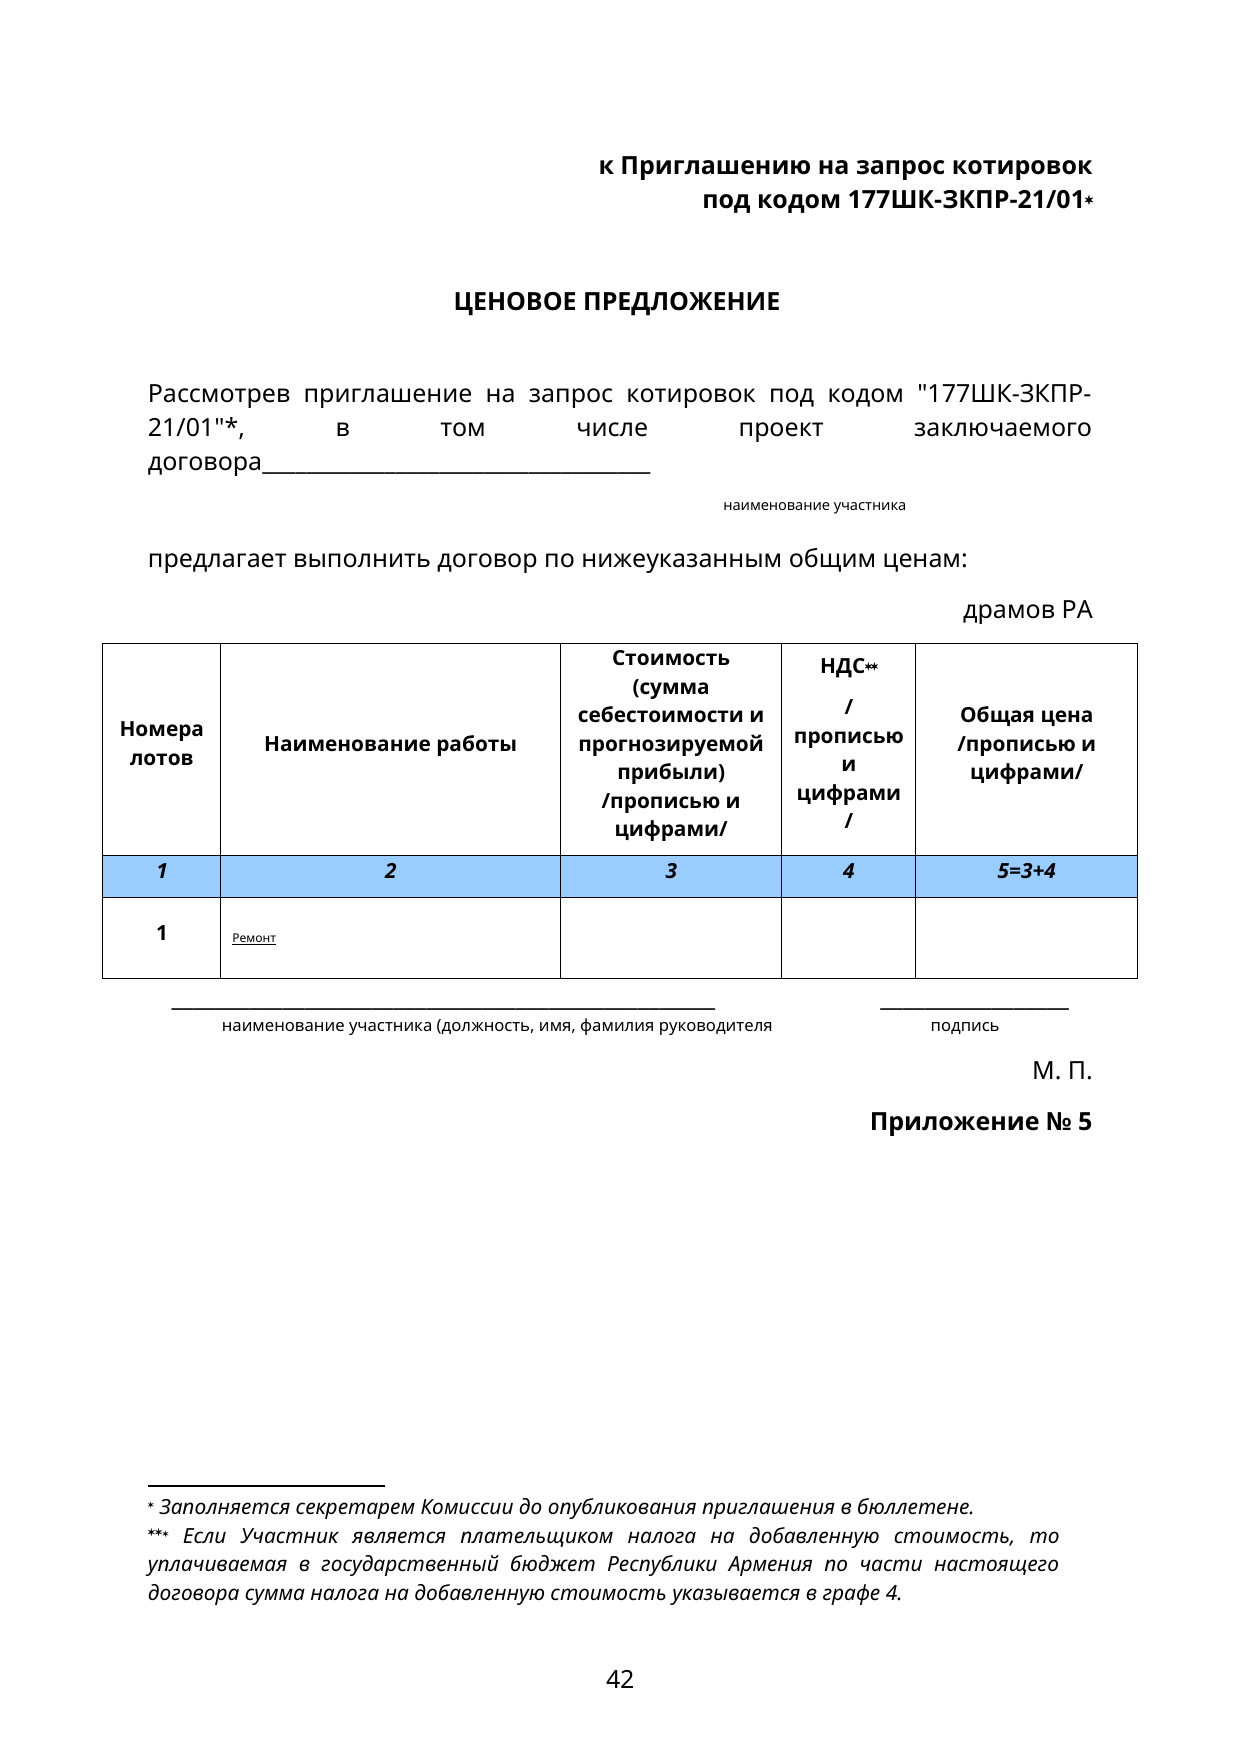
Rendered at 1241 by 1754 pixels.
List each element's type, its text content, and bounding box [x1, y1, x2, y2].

text ЦЕНОВОЕ ПРЕДЛОЖЕНИЕ [141, 283, 1092, 317]
table_header НДС /прописью и цифрами/ [782, 644, 915, 855]
table_header Стоимость (сумма себестоимости и прогнозируемой прибыли) /прописью и цифрами/ [561, 644, 781, 855]
text _________________________________________________ _________________ [148, 979, 1092, 1013]
text предлагает выполнить договор по нижеуказанным общим ценам: [148, 541, 1092, 575]
table_cell 2 [221, 856, 560, 897]
text наименование участника (должность, имя, фамилия руководителя подпись [222, 1013, 1092, 1036]
table_cell 5=3+4 [916, 856, 1137, 897]
text наименование участника [723, 494, 1092, 528]
table_cell Ремонт [221, 898, 560, 978]
table_cell 4 [782, 856, 915, 897]
text к Приглашению на запрос котировок под кодом 177ШК-ЗКПР-21/01 [148, 148, 1092, 216]
table_header Номера лотов [103, 644, 220, 855]
table_cell 1 [103, 898, 220, 978]
table_cell 1 [103, 856, 220, 897]
table_cell [916, 898, 1137, 978]
table_header Наименование работы [221, 644, 560, 855]
table_header Общая цена /прописью и цифрами/ [916, 644, 1137, 855]
table_cell 3 [561, 856, 781, 897]
table_cell [782, 898, 915, 978]
text М. П. [148, 1053, 1092, 1087]
text Приложение № 5 [148, 1103, 1092, 1137]
table_cell [561, 898, 781, 978]
text Рассмотрев приглашение на запрос котировок под кодом "177ШК-ЗКПР-21/01"*, в том числе проект заключаемого договора___________________________________ [148, 376, 1092, 478]
text драмов РА [148, 592, 1092, 626]
